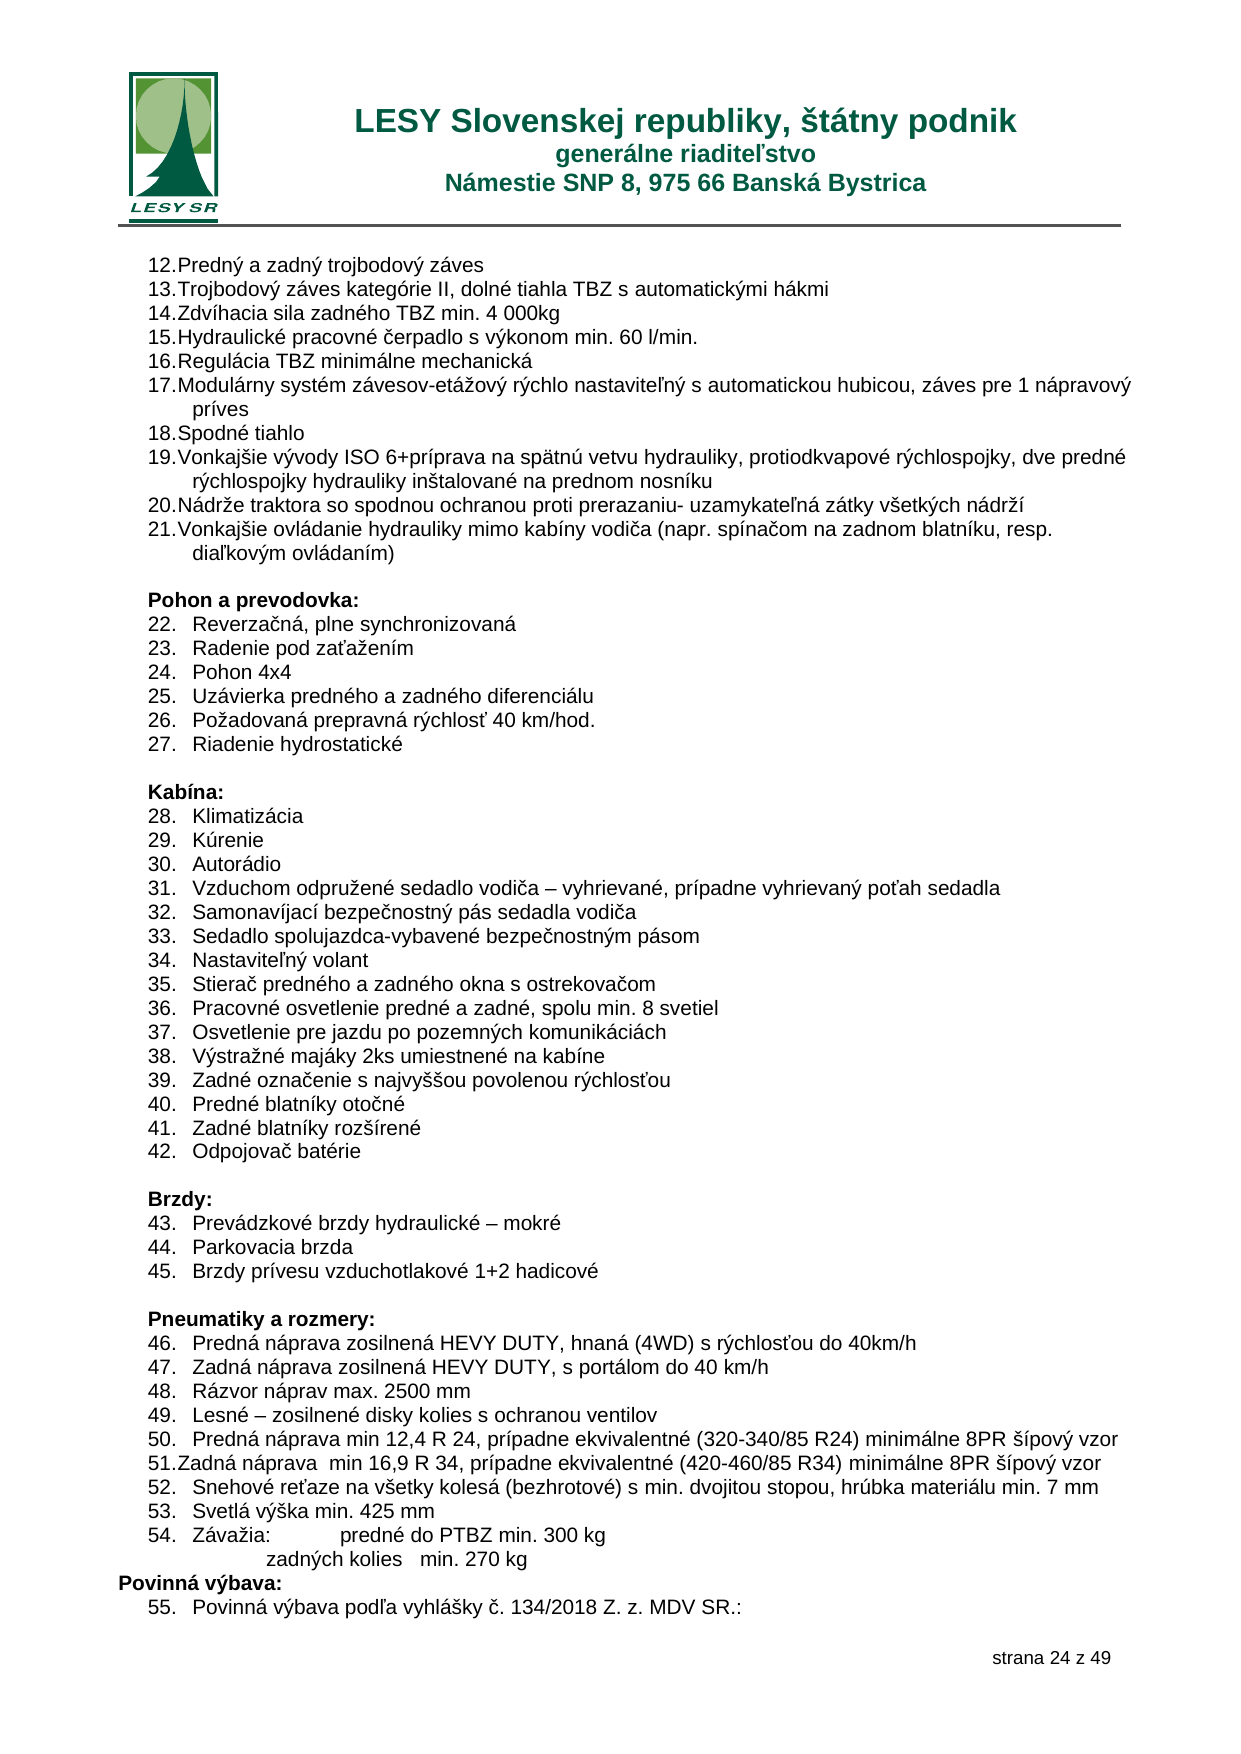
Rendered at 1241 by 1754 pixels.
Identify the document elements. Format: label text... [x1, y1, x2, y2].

text Pohon a prevodovka: [148, 588, 1134, 612]
list Spodné tiahlo [148, 421, 1134, 444]
list Trojbodový záves kategórie II, dolné tiahla TBZ s automatickými hákmi [148, 277, 1134, 301]
list Zdvíhacia sila zadného TBZ min. 4 000kg [148, 301, 1134, 325]
list Regulácia TBZ minimálne mechanická [148, 349, 1134, 373]
list Prevádzkové brzdy hydraulické – mokré [148, 1211, 1134, 1235]
list Sedadlo spolujazdca-vybavené bezpečnostným pásom [148, 924, 1134, 948]
list Predná náprava min 12,4 R 24, prípadne ekvivalentné (320-340/85 R24) minimálne 8PR šípový vzor [148, 1427, 1134, 1451]
text Povinná výbava: [118, 1571, 1134, 1594]
list Povinná výbava podľa vyhlášky č. 134/2018 Z. z. MDV SR.: [148, 1594, 1134, 1618]
list Svetlá výška min. 425 mm [148, 1499, 1134, 1523]
list Predná náprava zosilnená HEVY DUTY, hnaná (4WD) s rýchlosťou do 40km/h [148, 1331, 1134, 1355]
list Odpojovač batérie [148, 1139, 1134, 1163]
list Lesné – zosilnené disky kolies s ochranou ventilov [148, 1403, 1134, 1427]
text Pneumatiky a rozmery: [148, 1307, 1134, 1331]
list Parkovacia brzda [148, 1235, 1134, 1259]
list Snehové reťaze na všetky kolesá (bezhrotové) s min. dvojitou stopou, hrúbka materiálu min. 7 mm [148, 1475, 1134, 1499]
list Zadná náprava zosilnená HEVY DUTY, s portálom do 40 km/h [148, 1355, 1134, 1379]
list Vonkajšie vývody ISO 6+príprava na spätnú vetvu hydrauliky, protiodkvapové rýchlospojky, dve predné rýchlospojky hydrauliky inštalované na prednom nosníku [148, 444, 1134, 492]
list Predné blatníky otočné [148, 1091, 1134, 1115]
list Nádrže traktora so spodnou ochranou proti prerazaniu- uzamykateľná zátky všetkých nádrží [148, 492, 1134, 516]
list Osvetlenie pre jazdu po pozemných komunikáciách [148, 1019, 1134, 1043]
list Klimatizácia [148, 804, 1134, 828]
text Kabína: [148, 780, 1134, 804]
list Nastaviteľný volant [148, 948, 1134, 972]
list Brzdy prívesu vzduchotlakové 1+2 hadicové [148, 1259, 1134, 1283]
list Výstražné majáky 2ks umiestnené na kabíne [148, 1043, 1134, 1067]
list Kúrenie [148, 828, 1134, 852]
list Stierač predného a zadného okna s ostrekovačom [148, 972, 1134, 996]
list Zadná náprava min 16,9 R 34, prípadne ekvivalentné (420-460/85 R34) minimálne 8PR šípový vzor [148, 1451, 1134, 1475]
text Brzdy: [148, 1187, 1134, 1211]
list Hydraulické pracovné čerpadlo s výkonom min. 60 l/min. [148, 325, 1134, 349]
list Požadovaná prepravná rýchlosť 40 km/hod. [148, 708, 1134, 732]
text zadných kolies min. 270 kg [148, 1547, 1134, 1571]
list Samonavíjací bezpečnostný pás sedadla vodiča [148, 900, 1134, 924]
list Pohon 4x4 [148, 660, 1134, 684]
list Vzduchom odpružené sedadlo vodiča – vyhrievané, prípadne vyhrievaný poťah sedadla [148, 876, 1134, 900]
list Zadné označenie s najvyššou povolenou rýchlosťou [148, 1067, 1134, 1091]
list Rázvor náprav max. 2500 mm [148, 1379, 1134, 1403]
list Uzávierka predného a zadného diferenciálu [148, 684, 1134, 708]
list Reverzačná, plne synchronizovaná [148, 612, 1134, 636]
list Zadné blatníky rozšírené [148, 1115, 1134, 1139]
list Závažia: predné do PTBZ min. 300 kg [148, 1523, 1134, 1547]
list Radenie pod zaťažením [148, 636, 1134, 660]
list Modulárny systém závesov-etážový rýchlo nastaviteľný s automatickou hubicou, záves pre 1 nápravový príves [148, 373, 1134, 421]
list Predný a zadný trojbodový záves [148, 253, 1134, 277]
list Riadenie hydrostatické [148, 732, 1134, 756]
list Vonkajšie ovládanie hydrauliky mimo kabíny vodiča (napr. spínačom na zadnom blatníku, resp. diaľkovým ovládaním) [148, 516, 1134, 564]
list Pracovné osvetlenie predné a zadné, spolu min. 8 svetiel [148, 996, 1134, 1019]
list Autorádio [148, 852, 1134, 876]
